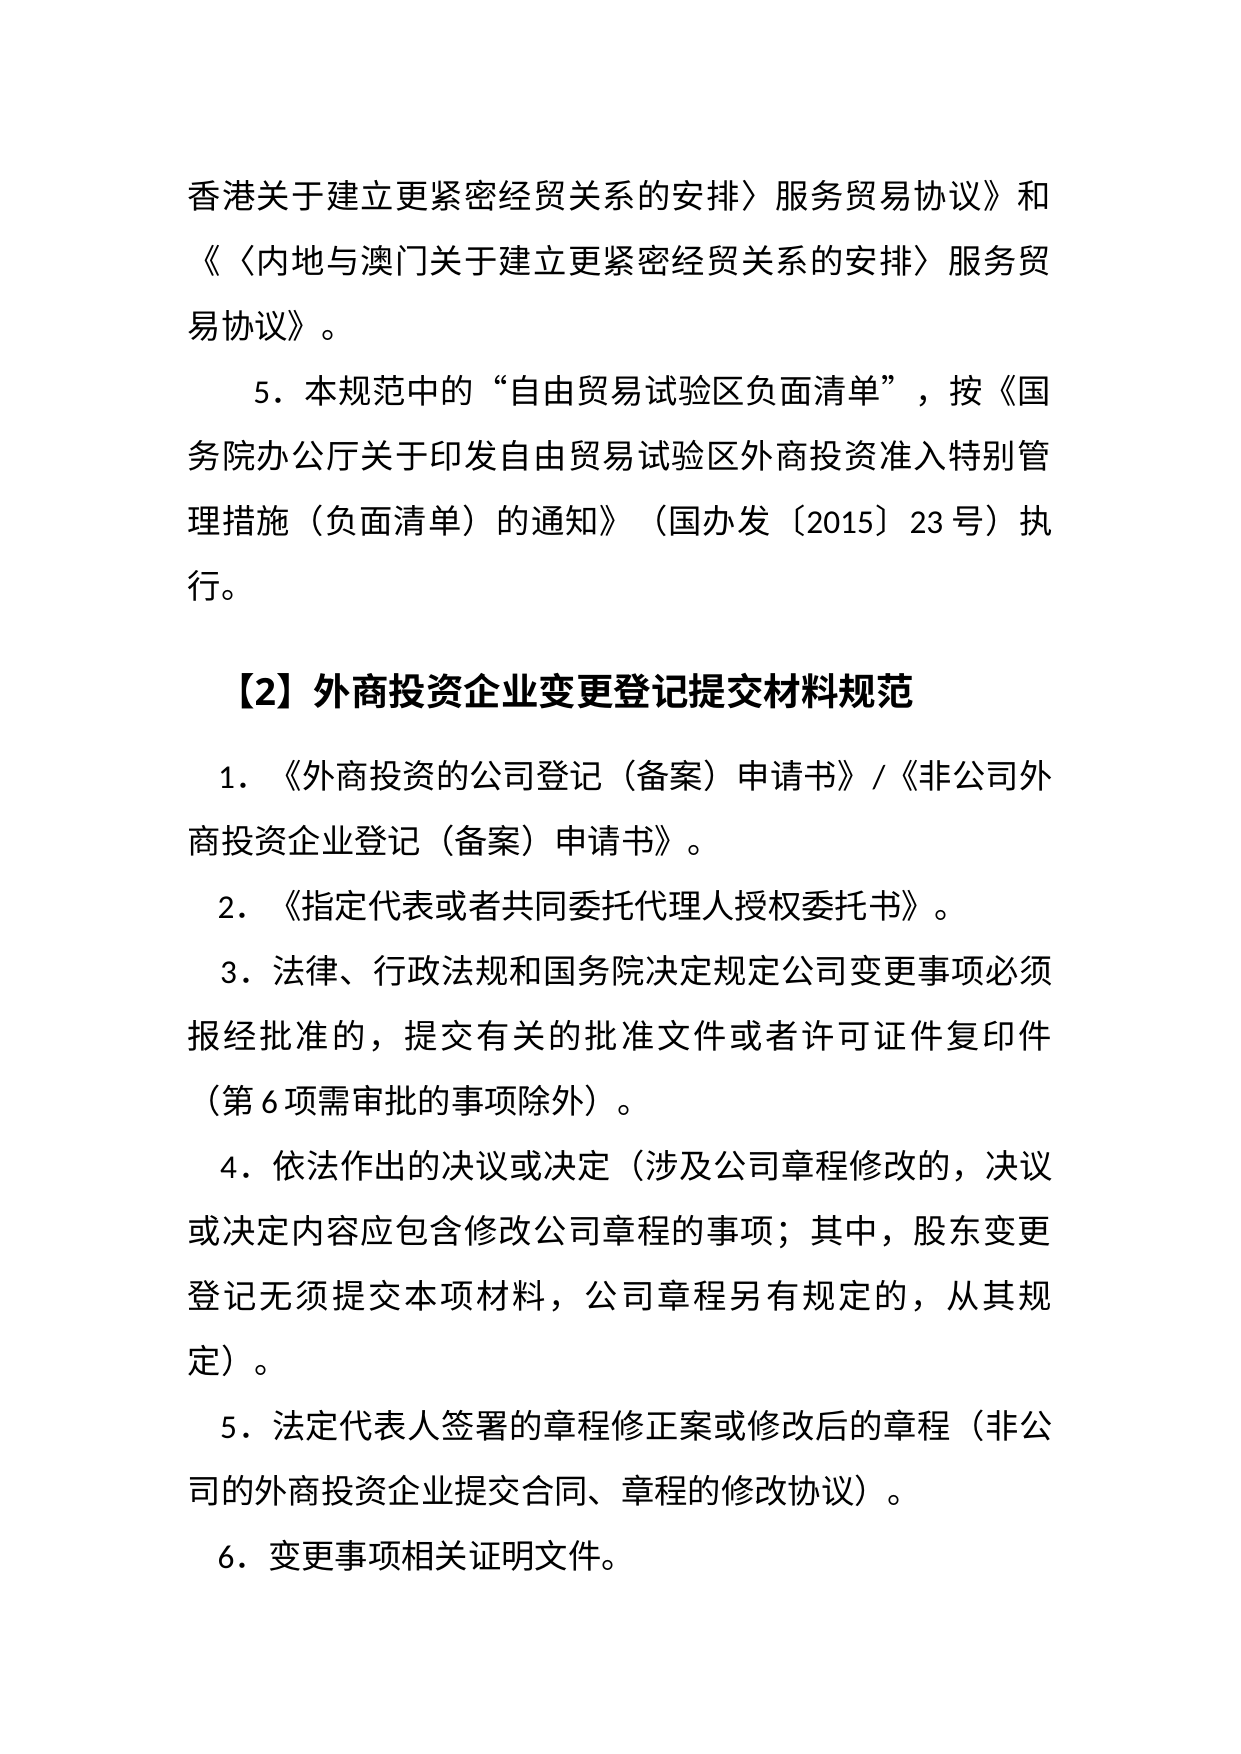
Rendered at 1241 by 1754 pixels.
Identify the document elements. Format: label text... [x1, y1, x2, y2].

text 6．变更事项相关证明文件。 [187, 1522, 1053, 1587]
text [187, 162, 1053, 357]
text 5．法定代表人签署的章程修正案或修改后的章程（非公司的外商投资企业提交合同、章程的修改协议）。 [187, 1392, 1053, 1522]
text 【2】外商投资企业变更登记提交材料规范 [187, 657, 1053, 722]
text 2．《指定代表或者共同委托代理人授权委托书》。 [187, 872, 1053, 937]
text 5．本规范中的“自由贸易试验区负面清单”，按《国务院办公厅关于印发自由贸易试验区外商投资准入特别管理措施（负面清单）的通知》（国办发〔2015〕23号）执行。 [187, 357, 1053, 617]
text 1．《外商投资的公司登记（备案）申请书》/《非公司外商投资企业登记（备案）申请书》。 [187, 742, 1053, 872]
text 4．依法作出的决议或决定（涉及公司章程修改的，决议或决定内容应包含修改公司章程的事项；其中，股东变更登记无须提交本项材料，公司章程另有规定的，从其规定）。 [187, 1132, 1053, 1392]
text 3．法律、行政法规和国务院决定规定公司变更事项必须报经批准的，提交有关的批准文件或者许可证件复印件（第6项需审批的事项除外）。 [187, 937, 1053, 1132]
